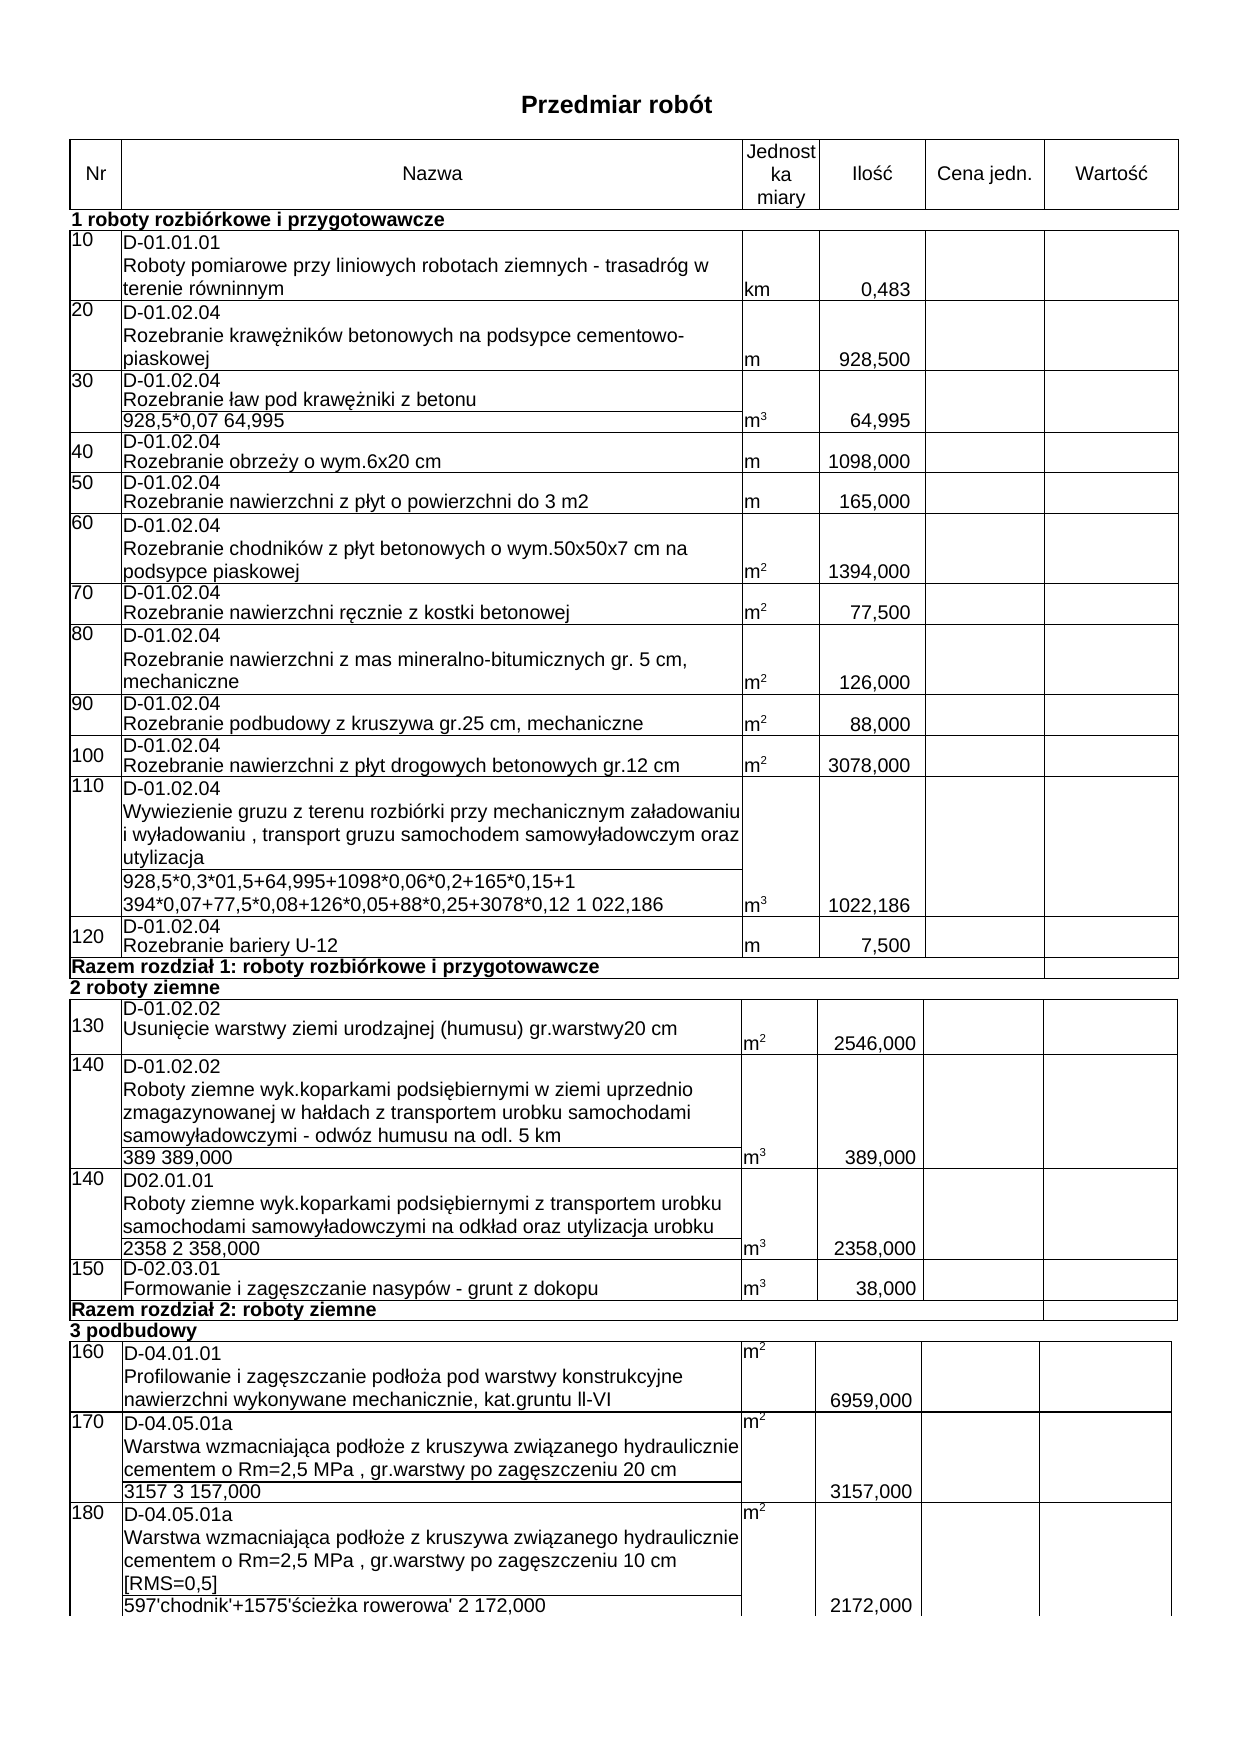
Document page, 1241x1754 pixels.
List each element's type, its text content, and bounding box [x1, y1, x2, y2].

table_cell [1045, 958, 1178, 978]
table_cell [1045, 433, 1178, 472]
table_cell 7,500 [820, 917, 925, 957]
table_cell 80 [71, 625, 121, 694]
table_cell 88,000 [820, 695, 925, 735]
table_cell 90 [71, 695, 121, 735]
table_cell D-01.02.04 Wywiezienie gruzu z terenu rozbiórki przy mechanicznym załadowaniu i wyładowaniu , transport gruzu samochodem samowyładowczym oraz utylizacja [122, 777, 742, 869]
table_cell Razem rozdział 1: roboty rozbiórkowe i przygotowawcze [71, 958, 1044, 978]
table_cell m2 [743, 625, 819, 694]
table_cell km [743, 231, 819, 300]
table_cell 30 [71, 371, 121, 432]
table_cell 110 [71, 777, 121, 916]
table_header 6959,000 [816, 1342, 921, 1411]
table_cell D-01.02.04 Rozebranie nawierzchni z mas mineralno-bitumicznych gr. 5 cm, mechaniczne [122, 625, 742, 694]
table_cell D-01.02.02 Roboty ziemne wyk.koparkami podsiębiernymi w ziemi uprzednio zmagazynowanej w hałdach z transportem urobku samochodami samowyładowczymi - odwóz humusu na odl. 5 km [122, 1055, 741, 1147]
table_cell m3 [742, 1260, 817, 1299]
table_cell [926, 301, 1044, 370]
table_cell 120 [71, 917, 121, 957]
table_cell [922, 1413, 1039, 1502]
table_cell [1045, 777, 1178, 916]
table_header m2 [742, 1000, 817, 1054]
table_cell 77,500 [820, 584, 925, 623]
table_cell D-01.02.04 Rozebranie ław pod krawężniki z betonu [122, 371, 742, 411]
table_cell D-01.02.04 Rozebranie krawężników betonowych na podsypce cementowo-piaskowej [122, 301, 742, 370]
table_cell 3157 3 157,000 [123, 1483, 741, 1502]
table_cell [1044, 1169, 1177, 1259]
table_cell D-01.02.04 Rozebranie chodników z płyt betonowych o wym.50x50x7 cm na podsypce piaskowej [122, 514, 742, 583]
table_cell 180 [71, 1503, 122, 1616]
table_cell D-01.02.04 Rozebranie podbudowy z kruszywa gr.25 cm, mechaniczne [122, 695, 742, 735]
table_cell [924, 1260, 1043, 1299]
table_cell [926, 625, 1044, 694]
table_cell D-02.03.01 Formowanie i zagęszczanie nasypów - grunt z dokopu [122, 1260, 741, 1299]
text 2 roboty ziemne [69, 979, 1164, 998]
table_header 2546,000 [818, 1000, 923, 1054]
table_cell [924, 1169, 1043, 1259]
table_header Jednost ka miary [743, 140, 819, 209]
table_cell [1045, 301, 1178, 370]
table_cell 928,500 [820, 301, 925, 370]
table_cell 1394,000 [820, 514, 925, 583]
table_header [1040, 1342, 1171, 1411]
table_header Cena jedn. [926, 140, 1044, 209]
table_cell 928,5*0,3*01,5+64,995+1098*0,06*0,2+165*0,15+1 394*0,07+77,5*0,08+126*0,05+88*0,25+3078*0,12 1 022,186 [122, 870, 742, 916]
table_cell 2172,000 [816, 1503, 921, 1616]
table_cell 389 389,000 [122, 1148, 741, 1168]
table_header Nazwa [122, 140, 742, 209]
table_header Ilość [820, 140, 925, 209]
table_cell 389,000 [818, 1055, 923, 1168]
table_cell D-01.02.04 Rozebranie nawierzchni z płyt drogowych betonowych gr.12 cm [122, 736, 742, 776]
table_cell 10 [71, 231, 121, 300]
table_cell D02.01.01 Roboty ziemne wyk.koparkami podsiębiernymi z transportem urobku samochodami samowyładowczymi na odkład oraz utylizacja urobku [122, 1169, 741, 1238]
table_cell [1040, 1503, 1171, 1616]
table_cell 40 [71, 433, 121, 472]
table_cell [926, 695, 1044, 735]
table_cell m2 [742, 1503, 815, 1616]
table_cell m2 [743, 695, 819, 735]
table_cell 2358,000 [818, 1169, 923, 1259]
table_cell [1044, 1260, 1177, 1299]
table_cell 70 [71, 584, 121, 623]
table_cell [926, 473, 1044, 513]
table_cell 38,000 [818, 1260, 923, 1299]
table_header D-01.02.02 Usunięcie warstwy ziemi urodzajnej (humusu) gr.warstwy20 cm [122, 1000, 741, 1054]
table_cell 126,000 [820, 625, 925, 694]
table_header [1044, 1000, 1177, 1054]
table_cell [1045, 917, 1178, 957]
table_cell m2 [743, 584, 819, 623]
table_cell m3 [742, 1055, 817, 1168]
table_cell [926, 584, 1044, 623]
table_cell D-01.02.04 Rozebranie nawierzchni z płyt o powierzchni do 3 m2 [122, 473, 742, 513]
table_cell m [743, 433, 819, 472]
table_cell 2358 2 358,000 [122, 1239, 741, 1259]
text Przedmiar robót [69, 90, 1164, 119]
table_cell [1044, 1055, 1177, 1168]
table_header [922, 1342, 1039, 1411]
table_cell 150 [71, 1260, 121, 1299]
table_cell 64,995 [820, 371, 925, 432]
table_cell 140 [71, 1169, 121, 1259]
table_cell Razem rozdział 2: roboty ziemne [71, 1301, 1043, 1320]
table_cell [924, 1055, 1043, 1168]
table_cell m2 [743, 514, 819, 583]
table_cell 20 [71, 301, 121, 370]
table_cell m2 [742, 1413, 815, 1502]
table_cell [1045, 514, 1178, 583]
table_cell 3078,000 [820, 736, 925, 776]
table_cell 597'chodnik'+1575'ścieżka rowerowa' 2 172,000 [123, 1596, 741, 1616]
table_header m2 [742, 1342, 815, 1411]
table_cell D-01.01.01 Roboty pomiarowe przy liniowych robotach ziemnych - trasadróg w terenie równinnym [122, 231, 742, 300]
table_cell 1022,186 [820, 777, 925, 916]
table_cell [1045, 736, 1178, 776]
table_cell m2 [743, 736, 819, 776]
table_cell 100 [71, 736, 121, 776]
table_cell [926, 231, 1044, 300]
table_cell D-04.05.01a Warstwa wzmacniająca podłoże z kruszywa związanego hydraulicznie cementem o Rm=2,5 MPa , gr.warstwy po zagęszczeniu 20 cm [123, 1413, 741, 1481]
table_cell [922, 1503, 1039, 1616]
table_cell D-01.02.04 Rozebranie bariery U-12 [122, 917, 742, 957]
table_cell D-01.02.04 Rozebranie obrzeży o wym.6x20 cm [122, 433, 742, 472]
table_cell [1045, 625, 1178, 694]
table_cell [926, 433, 1044, 472]
table_cell 170 [71, 1413, 122, 1502]
table_cell [1045, 473, 1178, 513]
table_cell [1045, 695, 1178, 735]
table_cell m [743, 473, 819, 513]
table_cell 140 [71, 1055, 121, 1168]
table_cell m3 [743, 371, 819, 432]
table_cell 1 roboty rozbiórkowe i przygotowawcze [70, 210, 1178, 230]
table_cell [926, 514, 1044, 583]
table_header 160 [71, 1342, 122, 1411]
table_header D-04.01.01 Profilowanie i zagęszczanie podłoża pod warstwy konstrukcyjne nawierzchni wykonywane mechanicznie, kat.gruntu ll-VI [123, 1342, 741, 1411]
table_cell [926, 917, 1044, 957]
table_cell D-04.05.01a Warstwa wzmacniająca podłoże z kruszywa związanego hydraulicznie cementem o Rm=2,5 MPa , gr.warstwy po zagęszczeniu 10 cm [RMS=0,5] [123, 1503, 741, 1595]
table_cell 60 [71, 514, 121, 583]
table_cell 0,483 [820, 231, 925, 300]
table_cell [1045, 584, 1178, 623]
table_cell [1040, 1413, 1171, 1502]
table_cell m [743, 301, 819, 370]
table_cell [926, 736, 1044, 776]
text 3 podbudowy [69, 1321, 1164, 1341]
table_cell 928,5*0,07 64,995 [122, 412, 742, 432]
table_header Nr [71, 140, 121, 209]
table_cell m [743, 917, 819, 957]
table_cell m3 [742, 1169, 817, 1259]
table_cell D-01.02.04 Rozebranie nawierzchni ręcznie z kostki betonowej [122, 584, 742, 623]
table_cell [926, 371, 1044, 432]
table_cell 50 [71, 473, 121, 513]
table_cell 165,000 [820, 473, 925, 513]
table_cell [1045, 371, 1178, 432]
table_cell [1045, 231, 1178, 300]
table_cell 3157,000 [816, 1413, 921, 1502]
table_cell m3 [743, 777, 819, 916]
table_cell [926, 777, 1044, 916]
table_header [924, 1000, 1043, 1054]
table_cell [1044, 1301, 1177, 1320]
table_cell 1098,000 [820, 433, 925, 472]
table_header Wartość [1045, 140, 1178, 209]
table_header 130 [71, 1000, 121, 1054]
